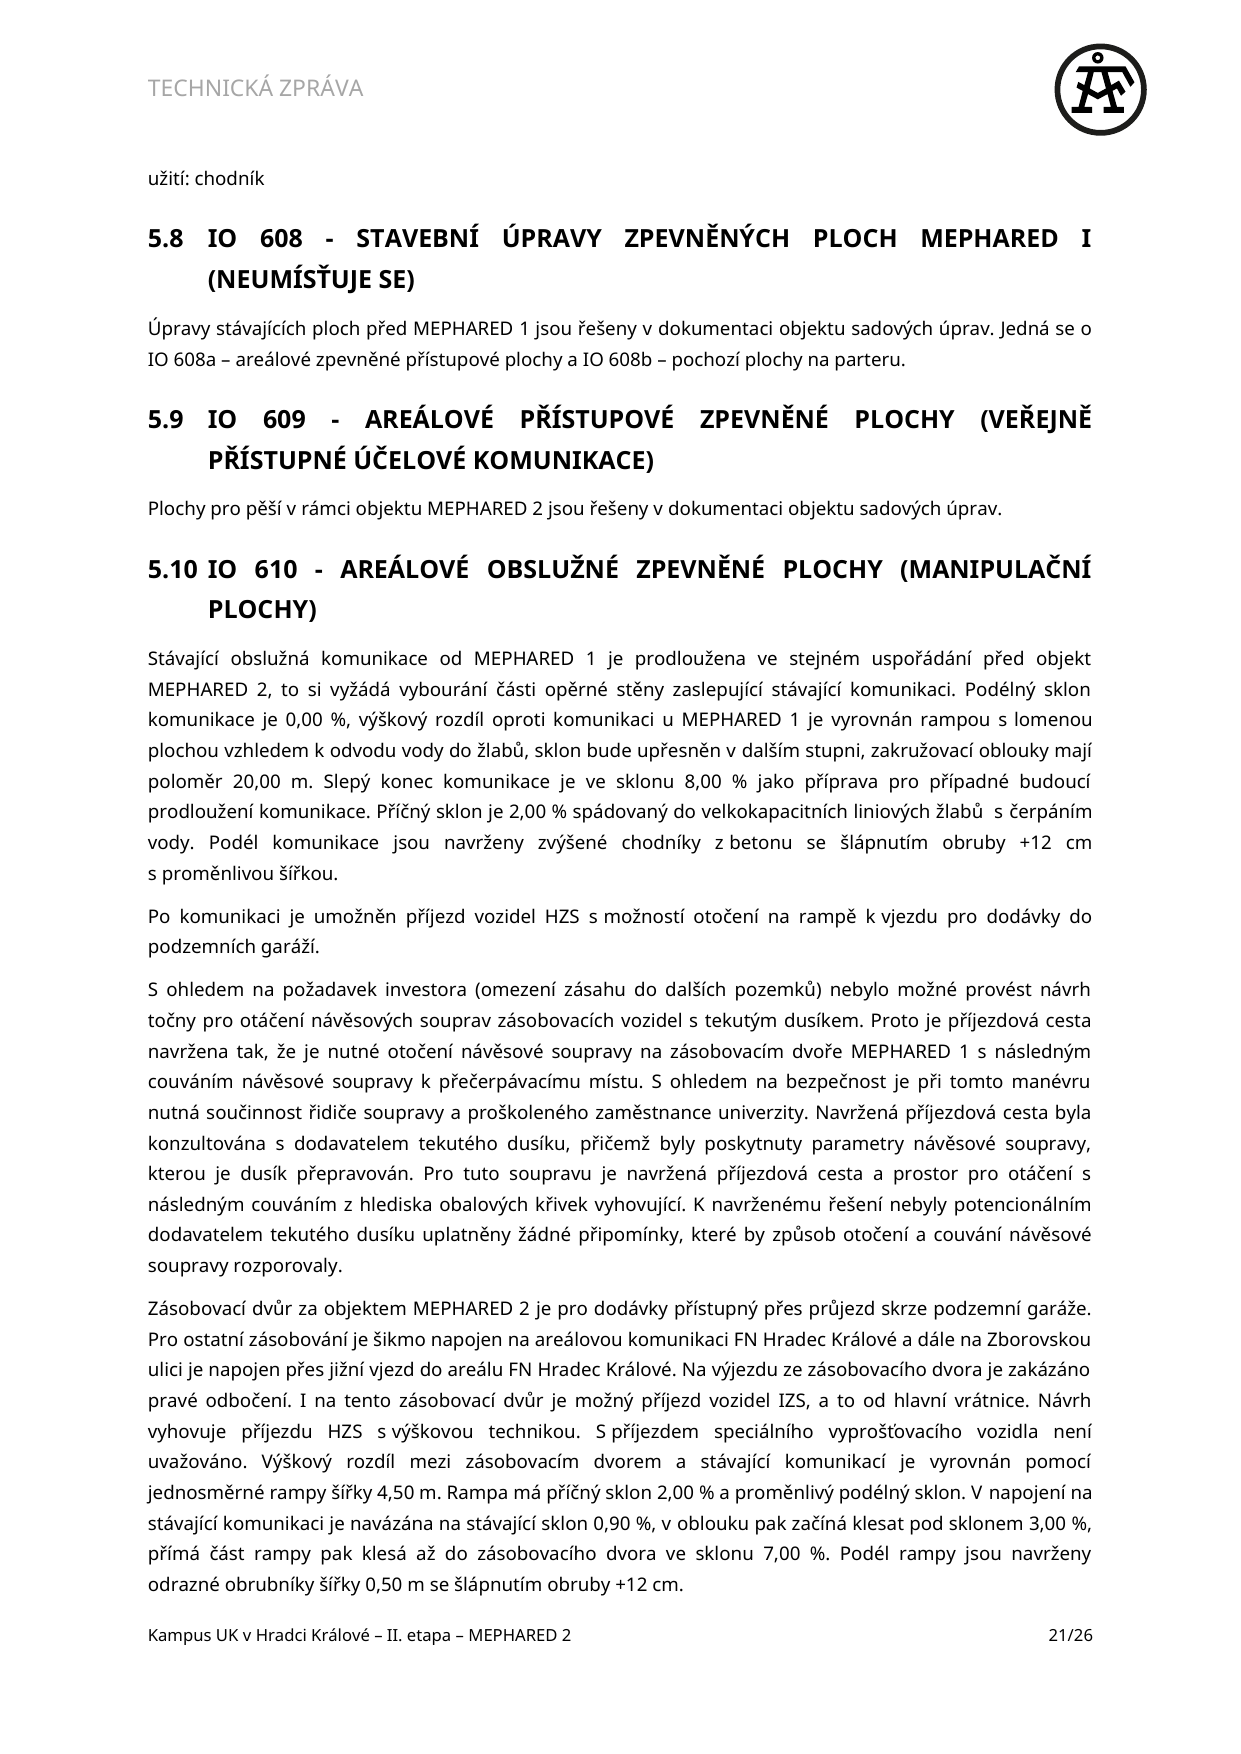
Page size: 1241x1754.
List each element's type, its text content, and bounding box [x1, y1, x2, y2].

text Úpravy stávajících ploch před MEPHARED 1 jsou řešeny v dokumentaci objektu sadových úprav. Jedná se o IO 608a – areálové zpevněné přístupové plochy a IO 608b – pochozí plochy na parteru. [148, 315, 1092, 371]
subtitle IO 609 - Areálové přístupové zpevněné plochy (veřejně přístupné účelové komunikace) [148, 401, 1092, 476]
text S ohledem na požadavek investora (omezení zásahu do dalších pozemků) nebylo možné provést návrh točny pro otáčení návěsových souprav zásobovacích vozidel s tekutým dusíkem. Proto je příjezdová cesta navržena tak, že je nutné otočení návěsové soupravy na zásobovacím dvoře MEPHARED 1 s následným couváním návěsové soupravy k přečerpávacímu místu. S ohledem na bezpečnost je při tomto manévru nutná součinnost řidiče soupravy a proškoleného zaměstnance univerzity. Navržená příjezdová cesta byla konzultována s dodavatelem tekutého dusíku, přičemž byly poskytnuty parametry návěsové soupravy, kterou je dusík přepravován. Pro tuto soupravu je navržená příjezdová cesta a prostor pro otáčení s následným couváním z hlediska obalových křivek vyhovující. K navrženému řešení nebyly potencionálním dodavatelem tekutého dusíku uplatněny žádné připomínky, které by způsob otočení a couvání návěsové soupravy rozporovaly. [148, 977, 1092, 1278]
text Plochy pro pěší v rámci objektu MEPHARED 2 jsou řešeny v dokumentaci objektu sadových úprav. [148, 496, 1092, 521]
text užití: chodník [148, 165, 1092, 191]
text Po komunikaci je umožněn příjezd vozidel HZS s možností otočení na rampě k vjezdu pro dodávky do podzemních garáží. [148, 903, 1092, 959]
text Zásobovací dvůr za objektem MEPHARED 2 je pro dodávky přístupný přes průjezd skrze podzemní garáže. Pro ostatní zásobování je šikmo napojen na areálovou komunikaci FN Hradec Králové a dále na Zborovskou ulici je napojen přes jižní vjezd do areálu FN Hradec Králové. Na výjezdu ze zásobovacího dvora je zakázáno pravé odbočení. I na tento zásobovací dvůr je možný příjezd vozidel IZS, a to od hlavní vrátnice. Návrh vyhovuje příjezdu HZS s výškovou technikou. S příjezdem speciálního vyprošťovacího vozidla není uvažováno. Výškový rozdíl mezi zásobovacím dvorem a stávající komunikací je vyrovnán pomocí jednosměrné rampy šířky 4,50 m. Rampa má příčný sklon 2,00 % a proměnlivý podélný sklon. V napojení na stávající komunikaci je navázána na stávající sklon 0,90 %, v oblouku pak začíná klesat pod sklonem 3,00 %, přímá část rampy pak klesá až do zásobovacího dvora ve sklonu 7,00 %. Podél rampy jsou navrženy odrazné obrubníky šířky 0,50 m se šlápnutím obruby +12 cm. [148, 1295, 1092, 1597]
text Stávající obslužná komunikace od MEPHARED 1 je prodloužena ve stejném uspořádání před objekt MEPHARED 2, to si vyžádá vybourání části opěrné stěny zaslepující stávající komunikaci. Podélný sklon komunikace je 0,00 %, výškový rozdíl oproti komunikaci u MEPHARED 1 je vyrovnán rampou s lomenou plochou vzhledem k odvodu vody do žlabů, sklon bude upřesněn v dalším stupni, zakružovací oblouky mají poloměr 20,00 m. Slepý konec komunikace je ve sklonu 8,00 % jako příprava pro případné budoucí prodloužení komunikace. Příčný sklon je 2,00 % spádovaný do velkokapacitních liniových žlabů s čerpáním vody. Podél komunikace jsou navrženy zvýšené chodníky z betonu se šlápnutím obruby +12 cm s proměnlivou šířkou. [148, 645, 1092, 885]
subtitle IO 610 - Areálové obslužné zpevněné plochy (manipulační plochy) [148, 551, 1092, 626]
subtitle IO 608 - Stavební úpravy zpevněných ploch Mephared I (neumísťuje se) [148, 221, 1092, 296]
